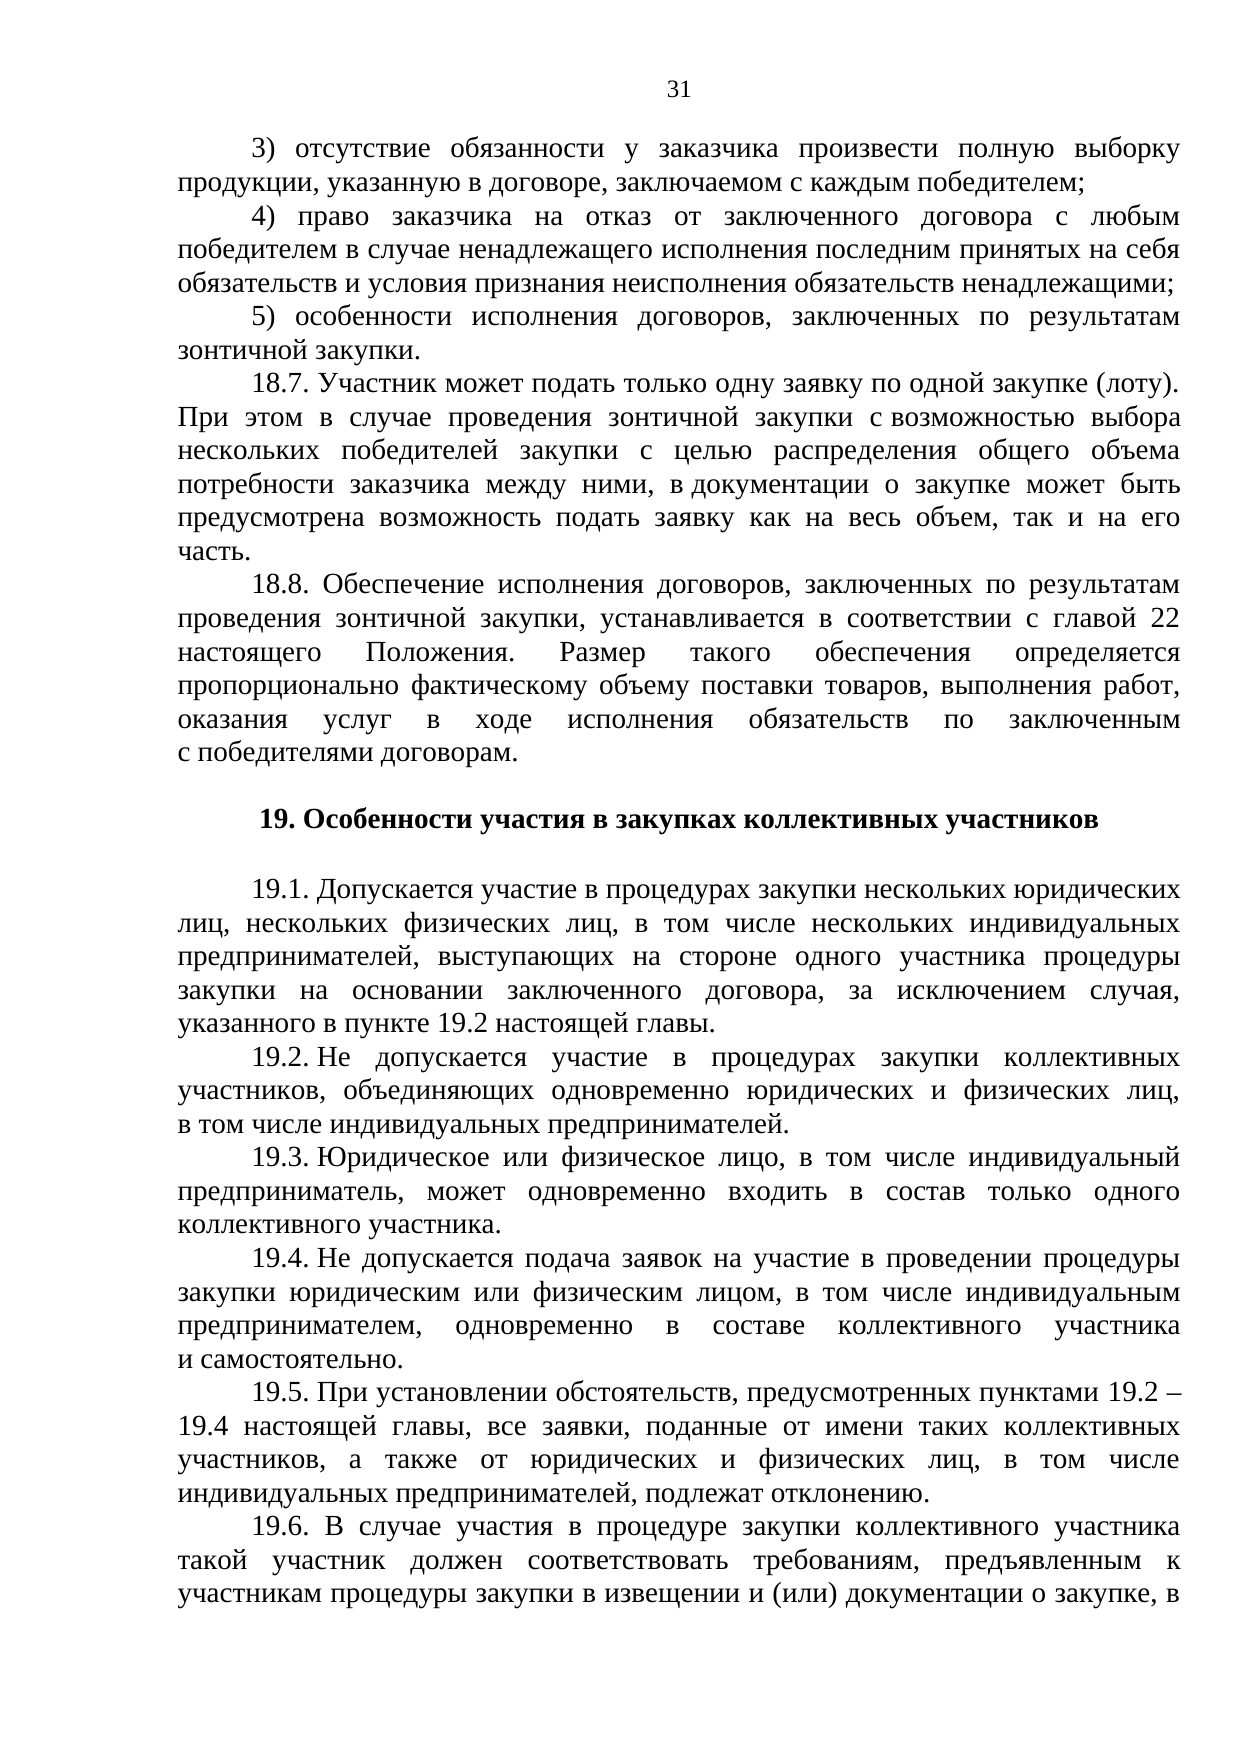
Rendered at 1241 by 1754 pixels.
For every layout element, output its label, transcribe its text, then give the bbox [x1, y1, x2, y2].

text 19.1. Допускается участие в процедурах закупки нескольких юридических лиц, нескольких физических лиц, в том числе нескольких индивидуальных предпринимателей, выступающих на стороне одного участника процедуры закупки на основании заключенного договора, за исключением случая, указанного в пункте 19.2 настоящей главы. [177, 871, 1181, 1039]
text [177, 1508, 1181, 1609]
text 5) особенности исполнения договоров, заключенных по результатам зонтичной закупки. [177, 298, 1181, 365]
text 18.7. Участник может подать только одну заявку по одной закупке (лоту). При этом в случае проведения зонтичной закупки с возможностью выбора нескольких победителей закупки с целью распределения общего объема потребности заказчика между ними, в документации о закупке может быть предусмотрена возможность подать заявку как на весь объем, так и на его часть. [177, 365, 1181, 567]
text 19.2. Не допускается участие в процедурах закупки коллективных участников, объединяющих одновременно юридических и физических лиц, в том числе индивидуальных предпринимателей. [177, 1039, 1181, 1139]
text 3) отсутствие обязанности у заказчика произвести полную выборку продукции, указанную в договоре, заключаемом с каждым победителем; [177, 131, 1181, 198]
text 19.4. Не допускается подача заявок на участие в проведении процедуры закупки юридическим или физическим лицом, в том числе индивидуальным предпринимателем, одновременно в составе коллективного участника и самостоятельно. [177, 1240, 1181, 1374]
text 18.8. Обеспечение исполнения договоров, заключенных по результатам проведения зонтичной закупки, устанавливается в соответствии с главой 22 настоящего Положения. Размер такого обеспечения определяется пропорционально фактическому объему поставки товаров, выполнения работ, оказания услуг в ходе исполнения обязательств по заключенным с победителями договорам. [177, 567, 1181, 768]
text 19.5. При установлении обстоятельств, предусмотренных пунктами 19.2 – 19.4 настоящей главы, все заявки, поданные от имени таких коллективных участников, а также от юридических и физических лиц, в том числе индивидуальных предпринимателей, подлежат отклонению. [177, 1374, 1181, 1508]
text 19.3. Юридическое или физическое лицо, в том числе индивидуальный предприниматель, может одновременно входить в состав только одного коллективного участника. [177, 1139, 1181, 1240]
subtitle 19. Особенности участия в закупках коллективных участников [177, 801, 1181, 835]
